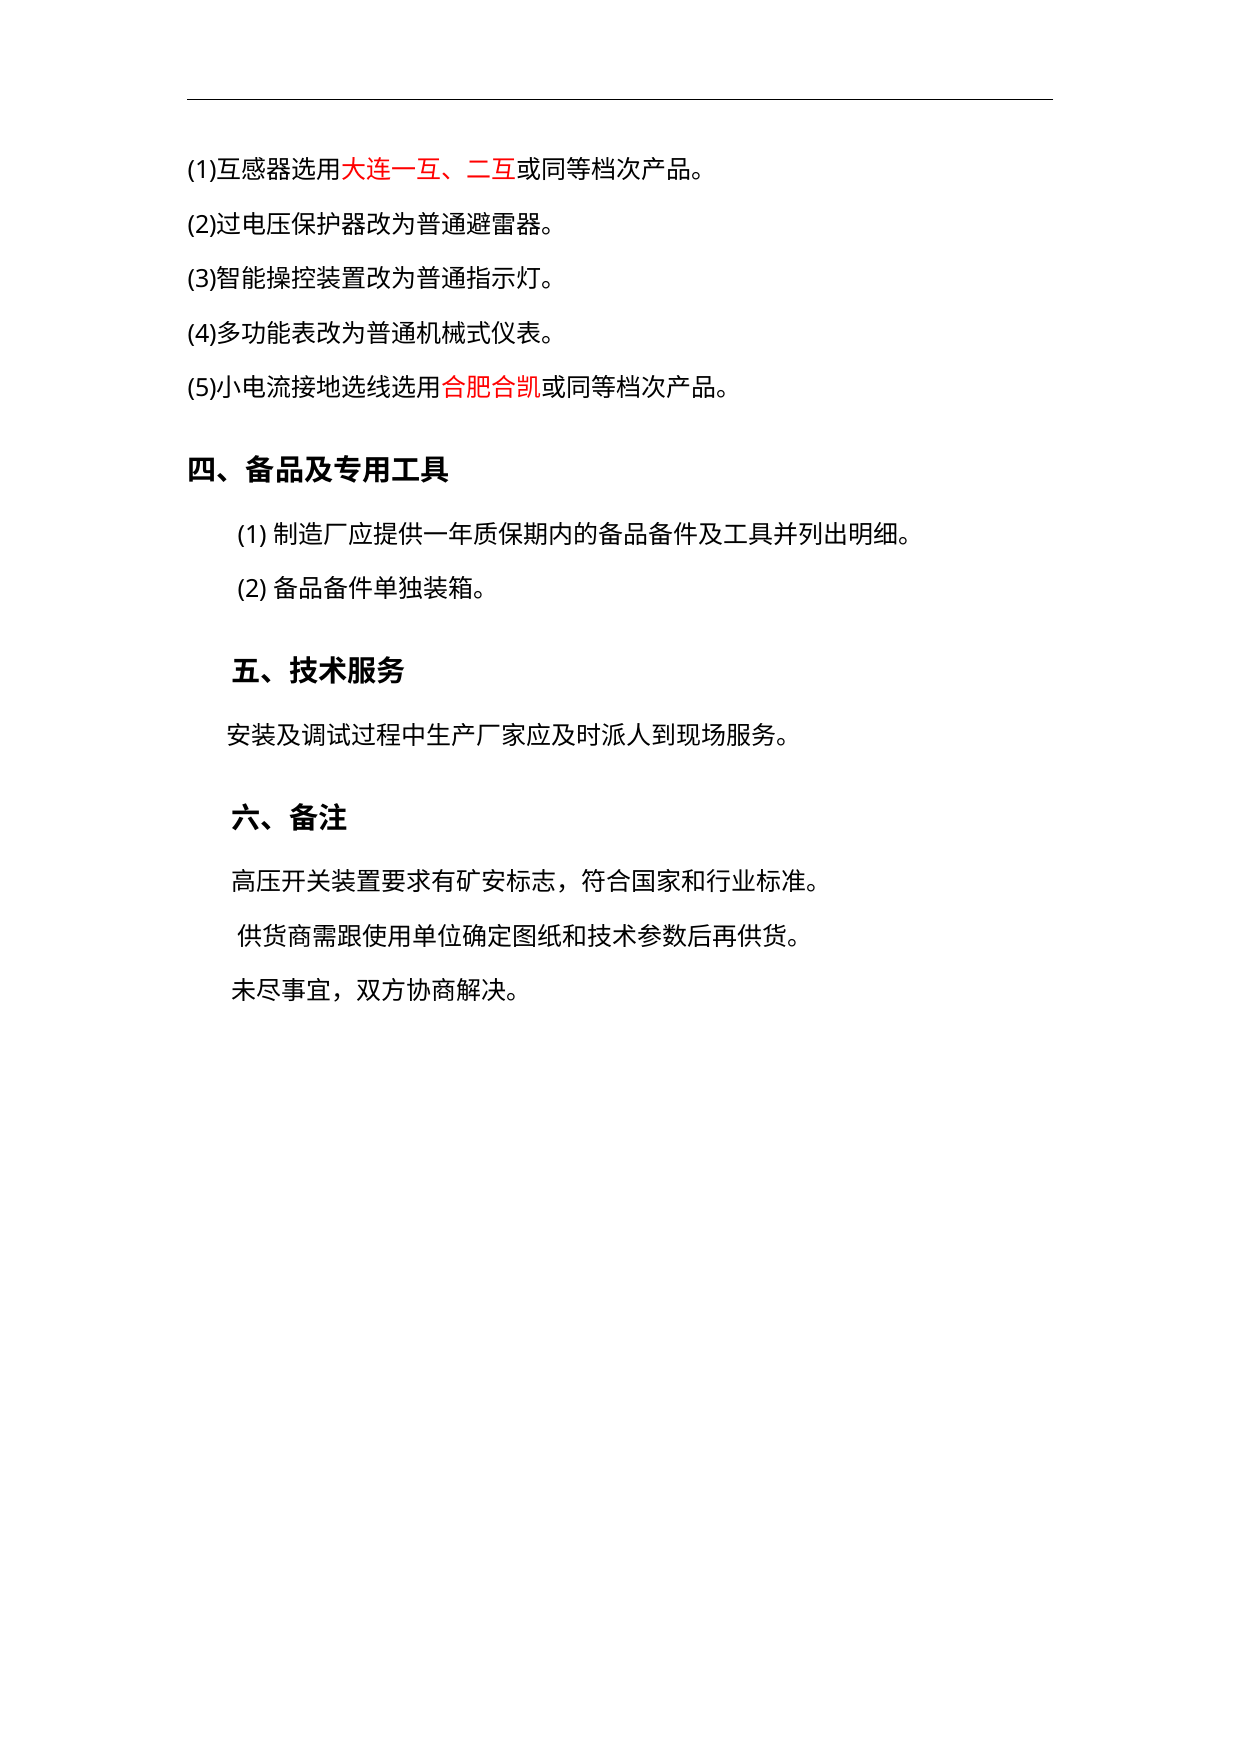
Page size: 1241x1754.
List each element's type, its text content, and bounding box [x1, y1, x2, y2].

text (1)互感器选用大连一互、二互或同等档次产品。 [187, 150, 1053, 186]
text 高压开关装置要求有矿安标志，符合国家和行业标准。 [187, 862, 1053, 898]
text (2)过电压保护器改为普通避雷器。 [187, 204, 1053, 241]
text (1) 制造厂应提供一年质保期内的备品备件及工具并列出明细。 [187, 514, 1053, 550]
text (2) 备品备件单独装箱。 [187, 568, 1053, 605]
subtitle 六、备注 [187, 794, 1053, 837]
text 安装及调试过程中生产厂家应及时派人到现场服务。 [187, 715, 1053, 751]
text 未尽事宜，双方协商解决。 [187, 971, 1053, 1007]
subtitle 四、备品及专用工具 [187, 447, 1053, 489]
subtitle 五、技术服务 [187, 648, 1053, 690]
text 供货商需跟使用单位确定图纸和技术参数后再供货。 [187, 916, 1053, 952]
text (3)智能操控装置改为普通指示灯。 [187, 259, 1053, 295]
text (4)多功能表改为普通机械式仪表。 [187, 313, 1053, 349]
text (5)小电流接地选线选用合肥合凯或同等档次产品。 [187, 367, 1053, 404]
